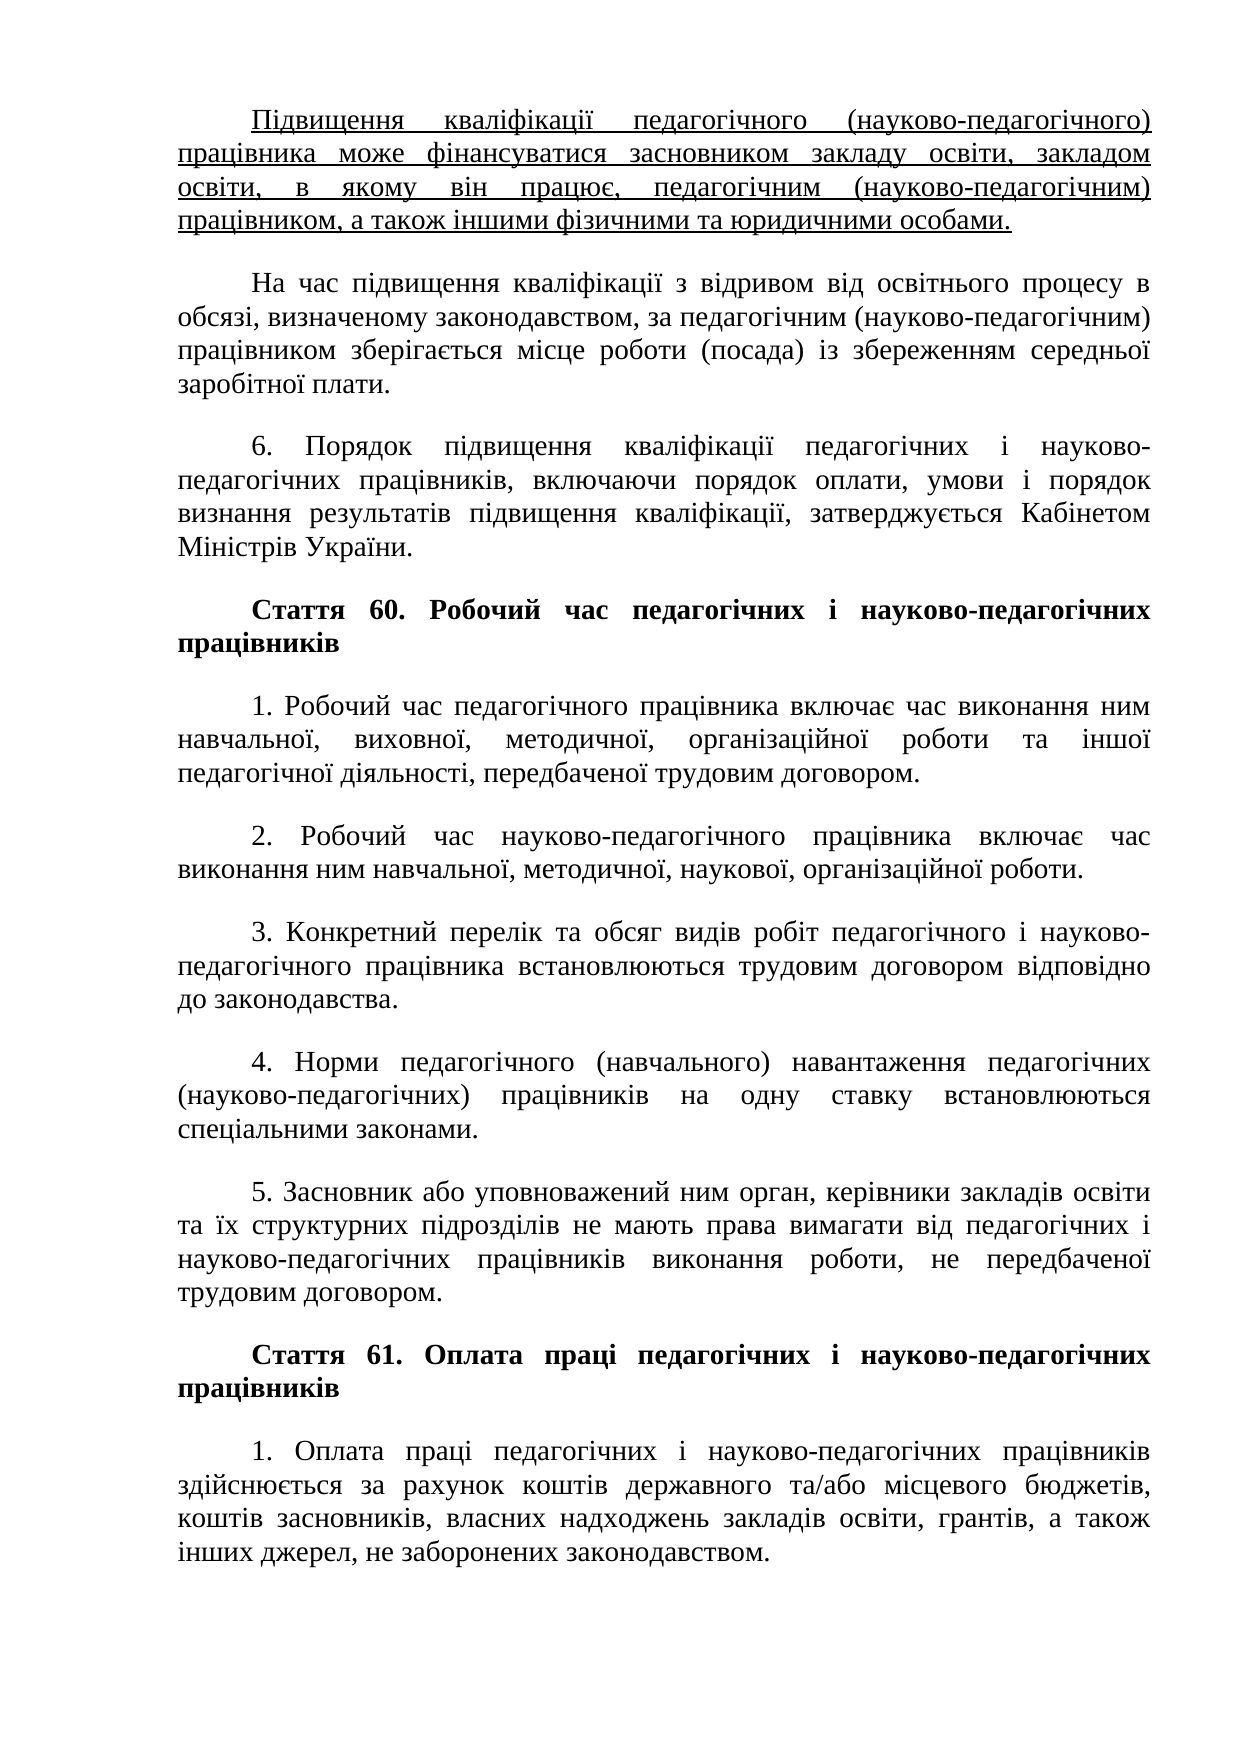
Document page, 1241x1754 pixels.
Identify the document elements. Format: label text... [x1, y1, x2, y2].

text Підвищення кваліфікації педагогічного (науково-педагогічного) працівника може фінансуватися засновником закладу освіти, закладом освіти, в якому він працює, педагогічним (науково-педагогічним) працівником, а також іншими фізичними та юридичними особами. [177, 102, 1152, 236]
text 1. Оплата праці педагогічних і науково-педагогічних працівників здійснюється за рахунок коштів державного та/або місцевого бюджетів, коштів засновників, власних надходжень закладів освіти, грантів, а також інших джерел, не заборонених законодавством. [177, 1433, 1152, 1567]
text 4. Норми педагогічного (навчального) навантаження педагогічних (науково-педагогічних) працівників на одну ставку встановлюються спеціальними законами. [177, 1044, 1152, 1144]
text 3. Конкретний перелік та обсяг видів робіт педагогічного і науково-педагогічного працівника встановлюються трудовим договором відповідно до законодавства. [177, 914, 1152, 1015]
text 1. Робочий час педагогічного працівника включає час виконання ним навчальної, виховної, методичної, організаційної роботи та іншої педагогічної діяльності, передбаченої трудовим договором. [177, 688, 1152, 789]
text Стаття 60. Робочий час педагогічних і науково-педагогічних працівників [177, 592, 1152, 659]
text 6. Порядок підвищення кваліфікації педагогічних і науково-педагогічних працівників, включаючи порядок оплати, умови і порядок визнання результатів підвищення кваліфікації, затверджується Кабінетом Міністрів України. [177, 428, 1152, 563]
text На час підвищення кваліфікації з відривом від освітнього процесу в обсязі, визначеному законодавством, за педагогічним (науково-педагогічним) працівником зберігається місце роботи (посада) із збереженням середньої заробітної плати. [177, 265, 1152, 399]
text 5. Засновник або уповноважений ним орган, керівники закладів освіти та їх структурних підрозділів не мають права вимагати від педагогічних і науково-педагогічних працівників виконання роботи, не передбаченої трудовим договором. [177, 1174, 1152, 1308]
text 2. Робочий час науково-педагогічного працівника включає час виконання ним навчальної, методичної, наукової, організаційної роботи. [177, 818, 1152, 885]
text Стаття 61. Оплата праці педагогічних і науково-педагогічних працівників [177, 1337, 1152, 1404]
